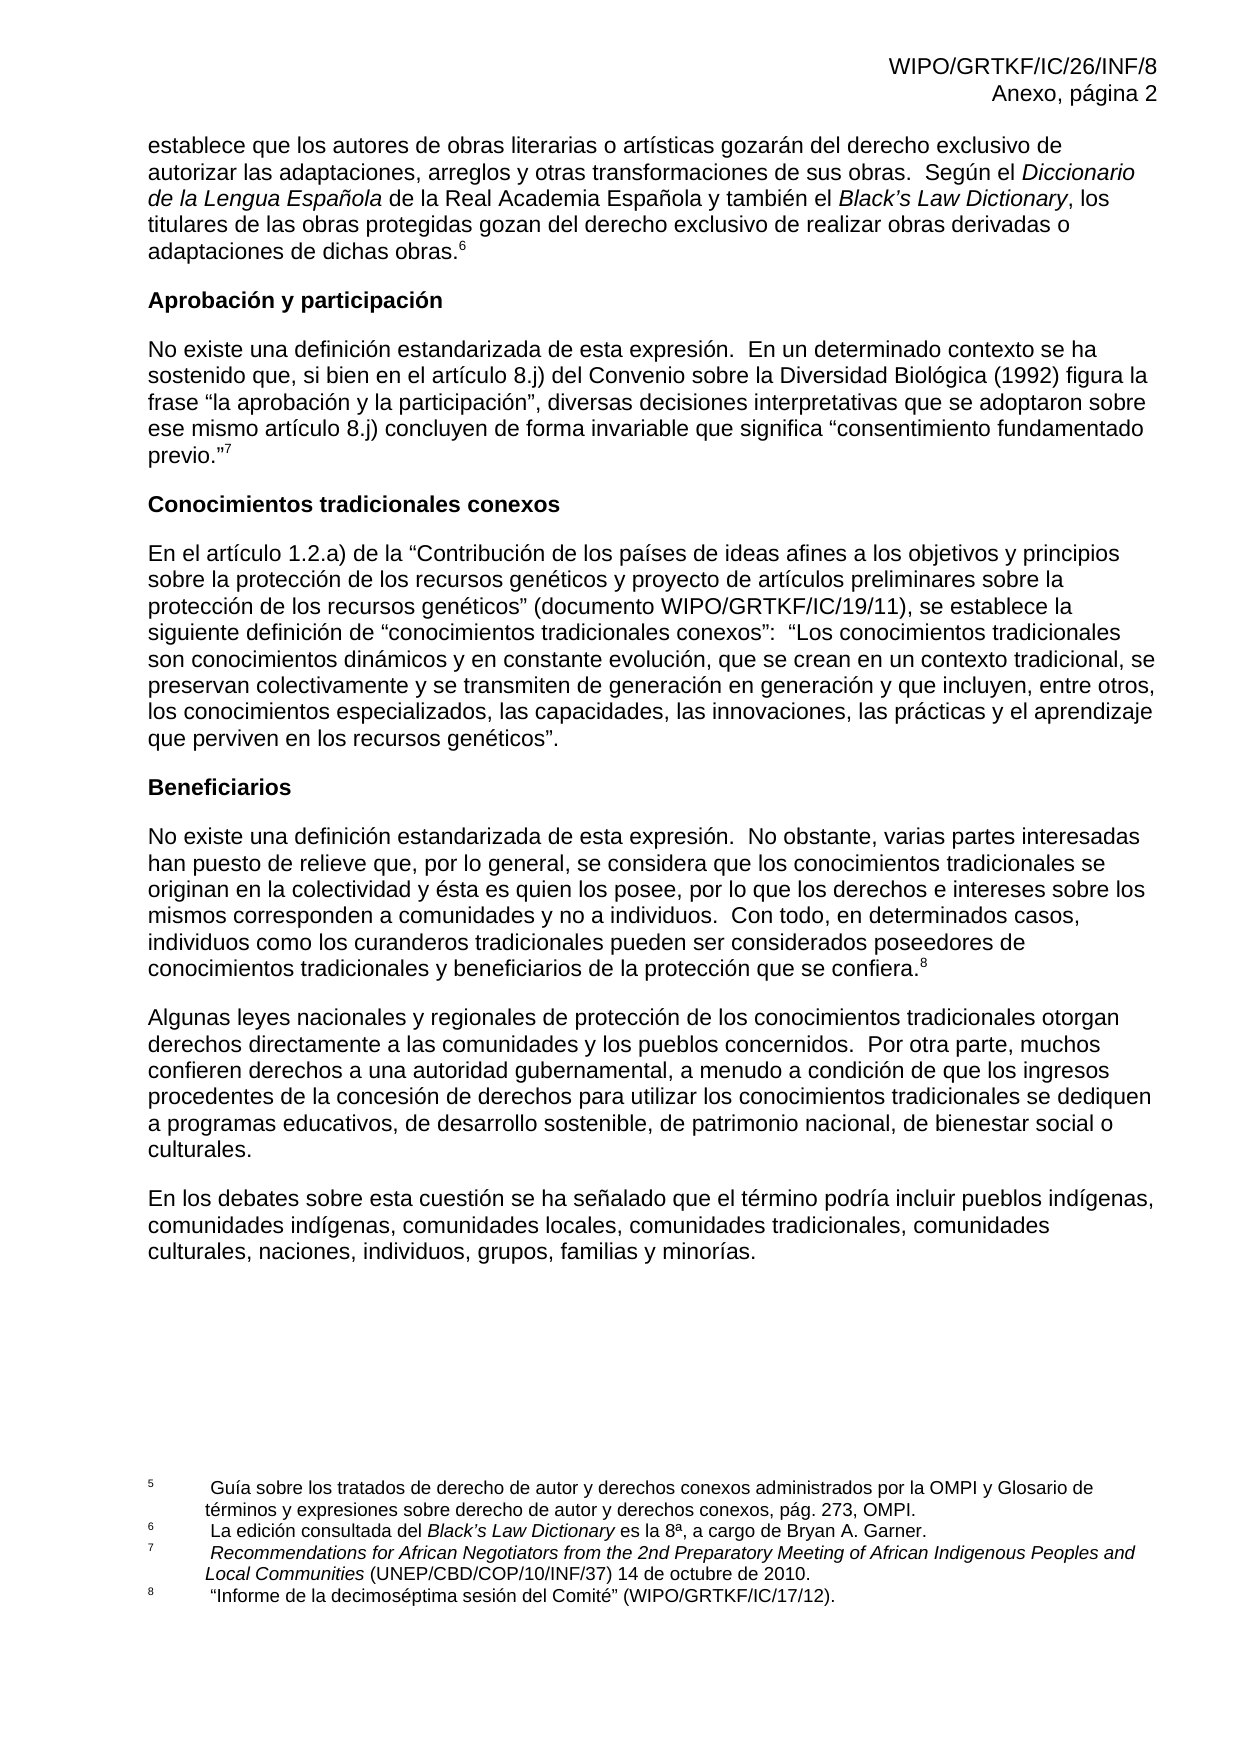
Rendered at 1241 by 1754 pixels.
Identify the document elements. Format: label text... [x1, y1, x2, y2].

list Aprobación y participación [148, 287, 1157, 313]
list Algunas leyes nacionales y regionales de protección de los conocimientos tradicionales otorgan derechos directamente a las comunidades y los pueblos concernidos. Por otra parte, muchos confieren derechos a una autoridad gubernamental, a menudo a condición de que los ingresos procedentes de la concesión de derechos para utilizar los conocimientos tradicionales se dediquen a programas educativos, de desarrollo sostenible, de patrimonio nacional, de bienestar social o culturales. [148, 1004, 1157, 1162]
list Conocimientos tradicionales conexos [148, 491, 1157, 517]
list En los debates sobre esta cuestión se ha señalado que el término podría incluir pueblos indígenas, comunidades indígenas, comunidades locales, comunidades tradicionales, comunidades culturales, naciones, individuos, grupos, familias y minorías. [148, 1185, 1157, 1264]
list Beneficiarios [148, 774, 1157, 800]
list En el artículo 1.2.a) de la “Contribución de los países de ideas afines a los objetivos y principios sobre la protección de los recursos genéticos y proyecto de artículos preliminares sobre la protección de los recursos genéticos” (documento WIPO/GRTKF/IC/19/11), se establece la siguiente definición de “conocimientos tradicionales conexos”: “Los conocimientos tradicionales son conocimientos dinámicos y en constante evolución, que se crean en un contexto tradicional, se preservan colectivamente y se transmiten de generación en generación y que incluyen, entre otros, los conocimientos especializados, las capacidades, las innovaciones, las prácticas y el aprendizaje que perviven en los recursos genéticos”. [148, 540, 1157, 751]
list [148, 132, 1157, 264]
list No existe una definición estandarizada de esta expresión. En un determinado contexto se ha sostenido que, si bien en el artículo 8.j) del Convenio sobre la Diversidad Biológica (1992) figura la frase “la aprobación y la participación”, diversas decisiones interpretativas que se adoptaron sobre ese mismo artículo 8.j) concluyen de forma invariable que significa “consentimiento fundamentado previo.” [148, 336, 1157, 468]
list No existe una definición estandarizada de esta expresión. No obstante, varias partes interesadas han puesto de relieve que, por lo general, se considera que los conocimientos tradicionales se originan en la colectividad y ésta es quien los posee, por lo que los derechos e intereses sobre los mismos corresponden a comunidades y no a individuos. Con todo, en determinados casos, individuos como los curanderos tradicionales pueden ser considerados poseedores de conocimientos tradicionales y beneficiarios de la protección que se confiera. [148, 823, 1157, 981]
